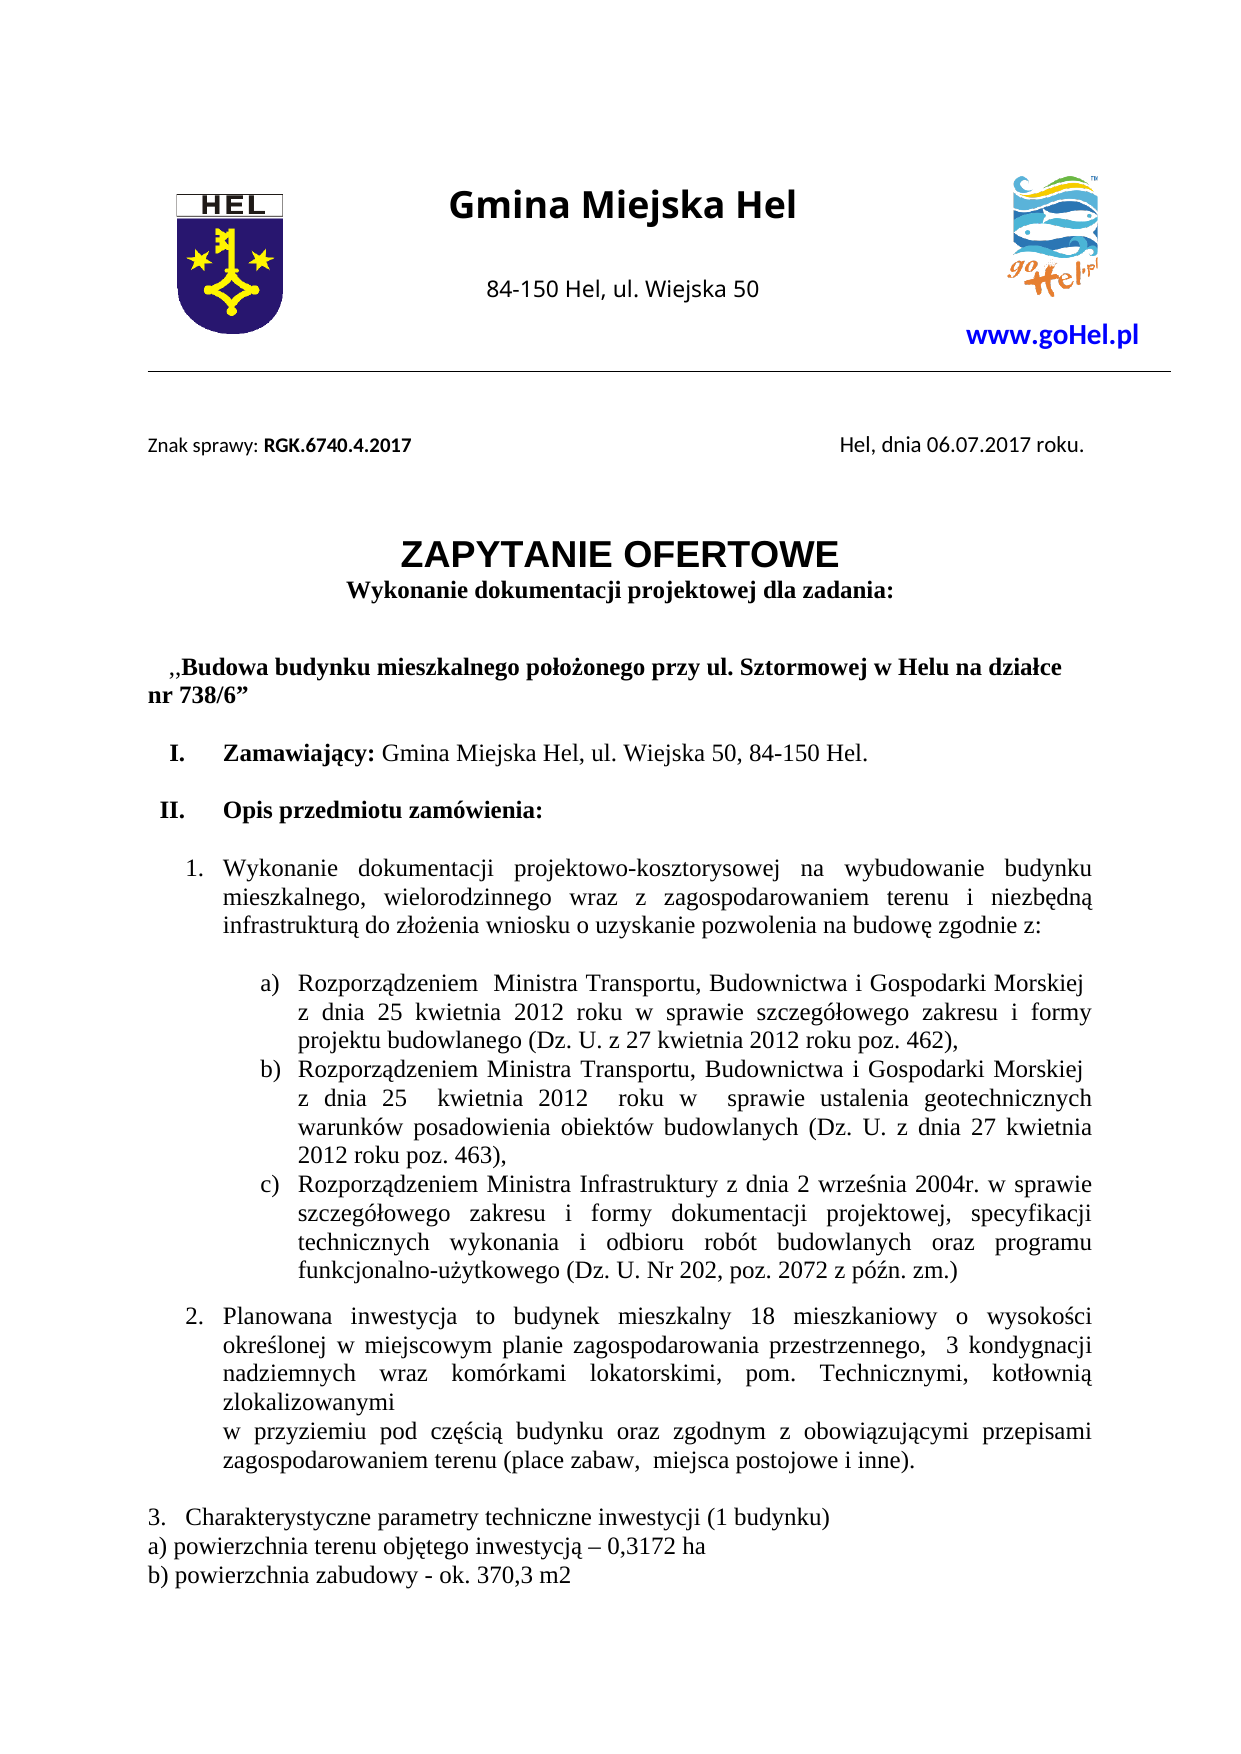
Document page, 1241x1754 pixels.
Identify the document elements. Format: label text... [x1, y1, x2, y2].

text 3. Charakterystyczne parametry techniczne inwestycji (1 budynku) [148, 1502, 1093, 1531]
text ZAPYTANIE OFERTOWE [148, 532, 1093, 575]
text ,,Budowa budynku mieszkalnego położonego przy ul. Sztormowej w Helu na działce nr 738/6” [148, 652, 1093, 709]
list Rozporządzeniem Ministra Transportu, Budownictwa i Gospodarki Morskiej z dnia 25 kwietnia 2012 roku w sprawie ustalenia geotechnicznych warunków posadowienia obiektów budowlanych (Dz. U. z dnia 27 kwietnia 2012 roku poz. 463), [260, 1054, 1093, 1169]
list Rozporządzeniem Ministra Infrastruktury z dnia 2 września 2004r. w sprawie szczegółowego zakresu i formy dokumentacji projektowej, specyfikacji technicznych wykonania i odbioru robót budowlanych oraz programu funkcjonalno-użytkowego (Dz. U. Nr 202, poz. 2072 z późn. zm.) [260, 1169, 1093, 1284]
text Znak sprawy: RGK.6740.4.2017 Hel, dnia 06.07.2017 roku. [148, 431, 1093, 458]
table_cell www.goHel.pl [934, 315, 1171, 371]
table_header Gmina Miejska Hel [312, 176, 933, 250]
text a) powierzchnia terenu objętego inwestycją – 0,3172 ha [148, 1531, 1093, 1560]
list Wykonanie dokumentacji projektowo-kosztorysowej na wybudowanie budynku mieszkalnego, wielorodzinnego wraz z zagospodarowaniem terenu i niezbędną infrastrukturą do złożenia wniosku o uzyskanie pozwolenia na budowę zgodnie z: [185, 853, 1093, 939]
list Planowana inwestycja to budynek mieszkalny 18 mieszkaniowy o wysokości określonej w miejscowym planie zagospodarowania przestrzennego, 3 kondygnacji nadziemnych wraz komórkami lokatorskimi, pom. Technicznymi, kotłownią zlokalizowanymi w przyziemiu pod częścią budynku oraz zgodnym z obowiązującymi przepisami zagospodarowaniem terenu (place zabaw, miejsca postojowe i inne). [185, 1301, 1093, 1473]
text b) powierzchnia zabudowy - ok. 370,3 m2 [148, 1560, 1093, 1588]
text Wykonanie dokumentacji projektowej dla zadania: [148, 575, 1093, 604]
list Zamawiający: Gmina Miejska Hel, ul. Wiejska 50, 84-150 Hel. [185, 738, 1093, 767]
list Opis przedmiotu zamówienia: [185, 796, 1093, 824]
table_header [148, 176, 312, 371]
picture [176, 194, 283, 334]
table_header [934, 176, 1171, 315]
list Rozporządzeniem Ministra Transportu, Budownictwa i Gospodarki Morskiej z dnia 25 kwietnia 2012 roku w sprawie szczegółowego zakresu i formy projektu budowlanego (Dz. U. z 27 kwietnia 2012 roku poz. 462), [260, 968, 1093, 1054]
table_cell 84-150 Hel, ul. Wiejska 50 [312, 250, 933, 371]
picture [1007, 176, 1098, 297]
